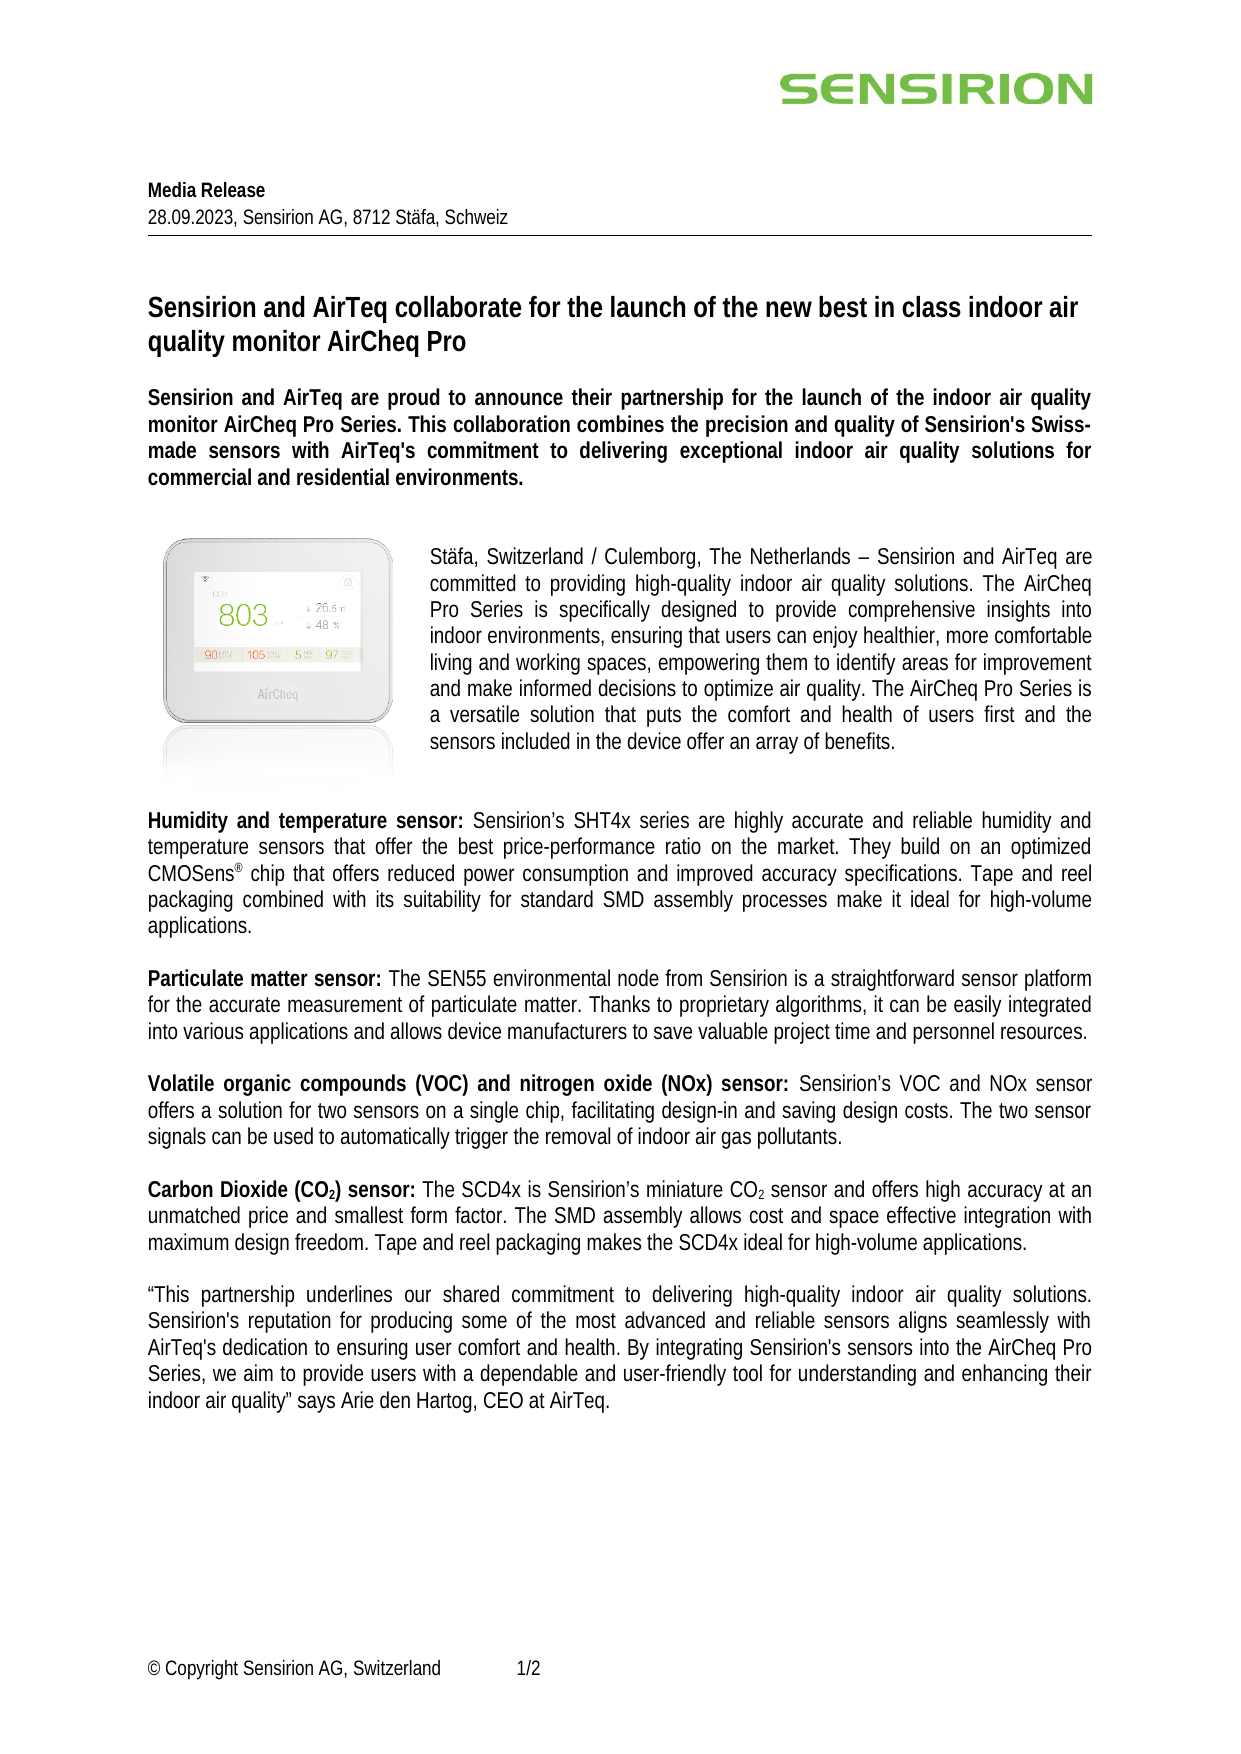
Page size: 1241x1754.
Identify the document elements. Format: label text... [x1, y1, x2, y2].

picture [147, 526, 411, 796]
text Humidity and temperature sensor: Sensirion’s SHT4x series are highly accurate and reliable humidity and temperature sensors that offer the best price-performance ratio on the market. They build on an optimized CMOSens® chip that offers reduced power consumption and improved accuracy specifications. Tape and reel packaging combined with its suitability for standard SMD assembly processes make it ideal for high-volume applications. [148, 807, 1092, 938]
text Particulate matter sensor: The SEN55 environmental node from Sensirion is a straightforward sensor platform for the accurate measurement of particulate matter. Thanks to proprietary algorithms, it can be easily integrated into various applications and allows device manufacturers to save valuable project time and personnel resources. [148, 965, 1092, 1044]
text 28.09.2023, Sensirion AG, 8712 Stäfa, Schweiz [148, 202, 1092, 235]
text Stäfa, Switzerland / Culemborg, The Netherlands – Sensirion and AirTeq are committed to providing high-quality indoor air quality solutions. The AirCheq Pro Series is specifically designed to provide comprehensive insights into indoor environments, ensuring that users can enjoy healthier, more comfortable living and working spaces, empowering them to identify areas for improvement and make informed decisions to optimize air quality. The AirCheq Pro Series is a versatile solution that puts the comfort and health of users first and the sensors included in the device offer an array of benefits. [411, 543, 1092, 754]
text Media Release [148, 175, 1092, 202]
text “This partnership underlines our shared commitment to delivering high-quality indoor air quality solutions. Sensirion's reputation for producing some of the most advanced and reliable sensors aligns seamlessly with AirTeq's dedication to ensuring user comfort and health. By integrating Sensirion's sensors into the AirCheq Pro Series, we aim to provide users with a dependable and user-friendly tool for understanding and enhancing their indoor air quality” says Arie den Hartog, CEO at AirTeq. [148, 1281, 1092, 1413]
text Sensirion and AirTeq collaborate for the launch of the new best in class indoor air quality monitor AirCheq Pro [148, 290, 1092, 357]
picture [780, 73, 1093, 104]
text Sensirion and AirTeq are proud to announce their partnership for the launch of the indoor air quality monitor AirCheq Pro Series. This collaboration combines the precision and quality of Sensirion's Swiss-made sensors with AirTeq's commitment to delivering exceptional indoor air quality solutions for commercial and residential environments. [148, 384, 1092, 490]
text Carbon Dioxide (CO2) sensor: The SCD4x is Sensirion’s miniature CO2 sensor and offers high accuracy at an unmatched price and smallest form factor. The SMD assembly allows cost and space effective integration with maximum design freedom. Tape and reel packaging makes the SCD4x ideal for high-volume applications. [148, 1176, 1092, 1255]
text Volatile organic compounds (VOC) and nitrogen oxide (NOx) sensor: Sensirion’s VOC and NOx sensor offers a solution for two sensors on a single chip, facilitating design-in and saving design costs. The two sensor signals can be used to automatically trigger the removal of indoor air gas pollutants. [148, 1070, 1092, 1149]
